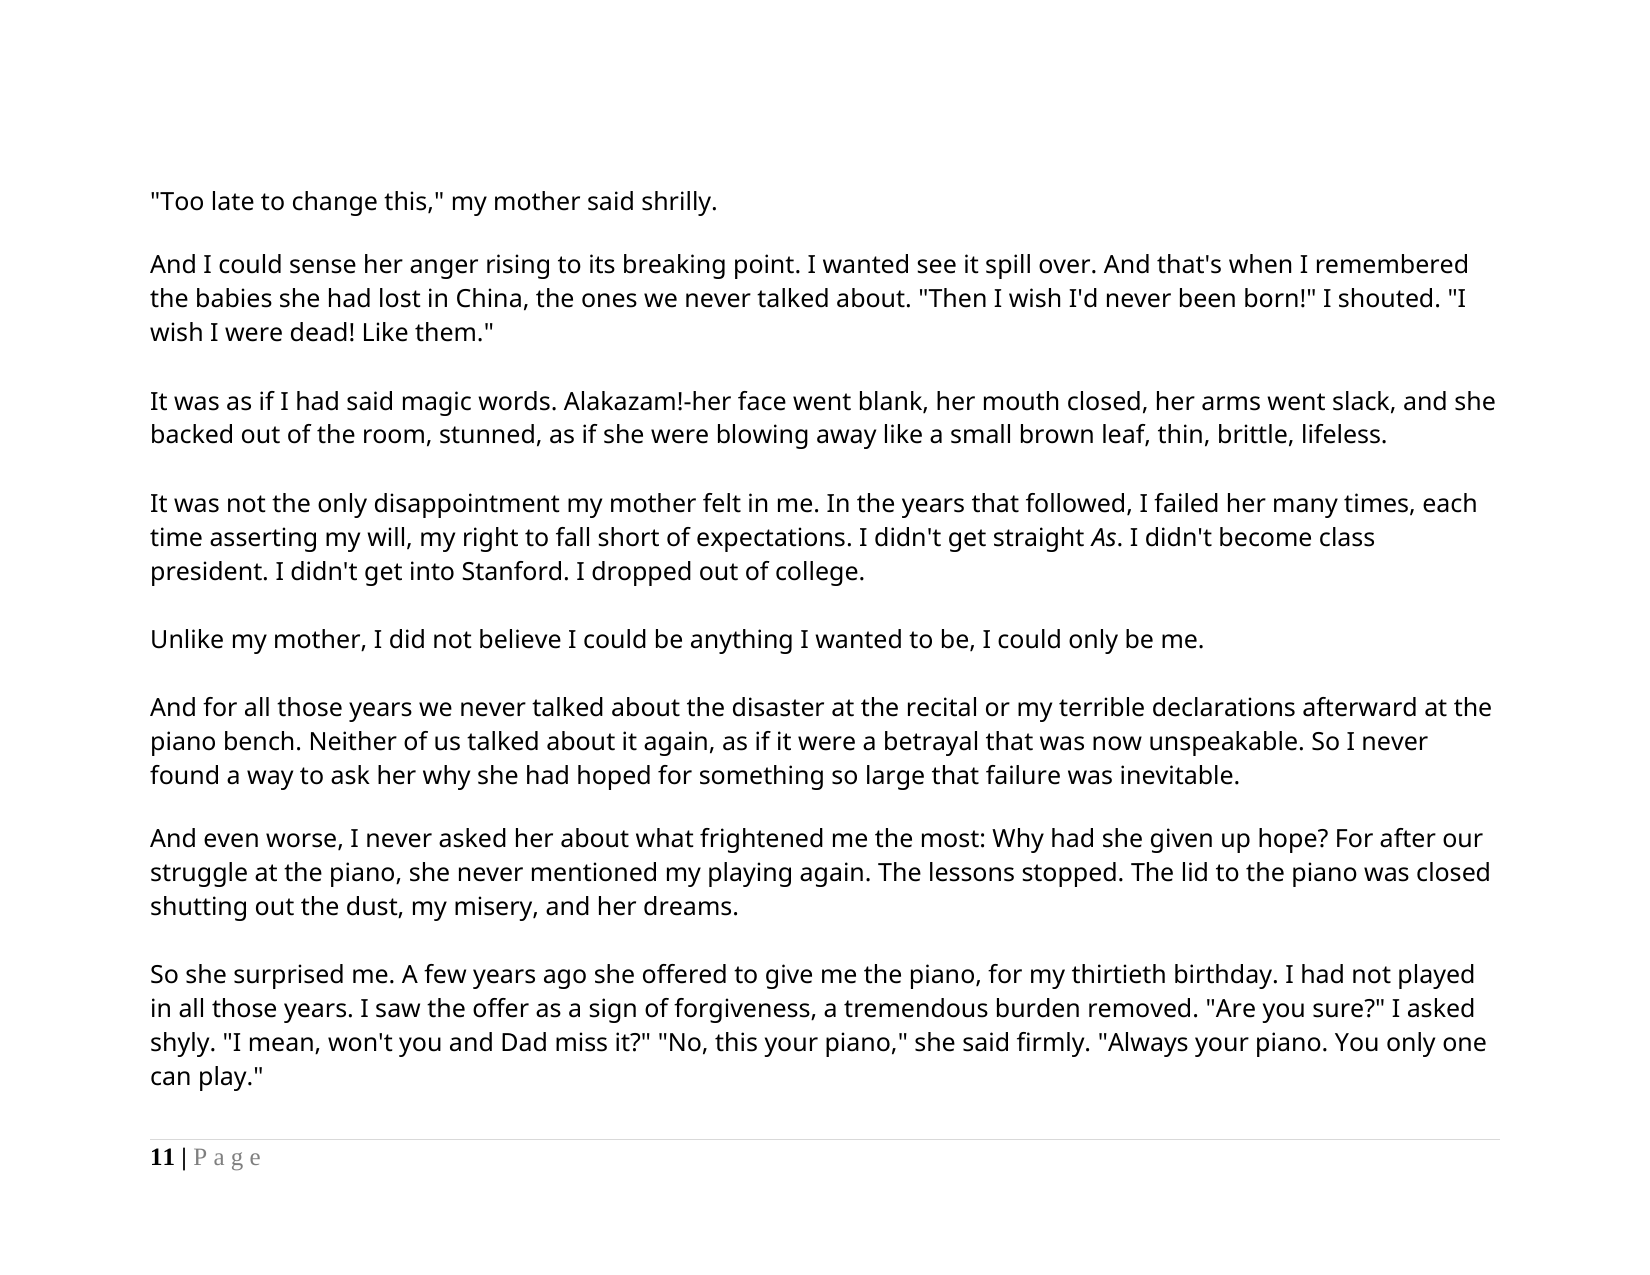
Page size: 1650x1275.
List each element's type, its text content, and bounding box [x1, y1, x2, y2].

text It was as if I had said magic words. Alakazam!-her face went blank, her mouth closed, her arms went slack, and she backed out of the room, stunned, as if she were blowing away like a small brown leaf, thin, brittle, lifeless. [150, 349, 1500, 451]
text Unlike my mother, I did not believe I could be anything I wanted to be, I could only be me. [150, 587, 1500, 656]
text "Too late to change this," my mother said shrilly. [150, 150, 1500, 247]
text And even worse, I never asked her about what frightened me the most: Why had she given up hope? For after our struggle at the piano, she never mentioned my playing again. The lessons stopped. The lid to the piano was closed shutting out the dust, my misery, and her dreams. [150, 821, 1500, 923]
text And I could sense her anger rising to its breaking point. I wanted see it spill over. And that's when I remembered the babies she had lost in China, the ones we never talked about. "Then I wish I'd never been born!" I shouted. "I wish I were dead! Like them." [150, 247, 1500, 349]
text And for all those years we never talked about the disaster at the recital or my terrible declarations afterward at the piano bench. Neither of us talked about it again, as if it were a betrayal that was now unspeakable. So I never found a way to ask her why she had hoped for something so large that failure was inevitable. [150, 656, 1500, 821]
text So she surprised me. A few years ago she offered to give me the piano, for my thirtieth birthday. I had not played in all those years. I saw the offer as a sign of forgiveness, a tremendous burden removed. "Are you sure?" I asked shyly. "I mean, won't you and Dad miss it?" "No, this your piano," she said firmly. "Always your piano. You only one can play." [150, 923, 1500, 1093]
text It was not the only disappointment my mother felt in me. In the years that followed, I failed her many times, each time asserting my will, my right to fall short of expectations. I didn't get straight As. I didn't become class president. I didn't get into Stanford. I dropped out of college. [150, 485, 1500, 587]
